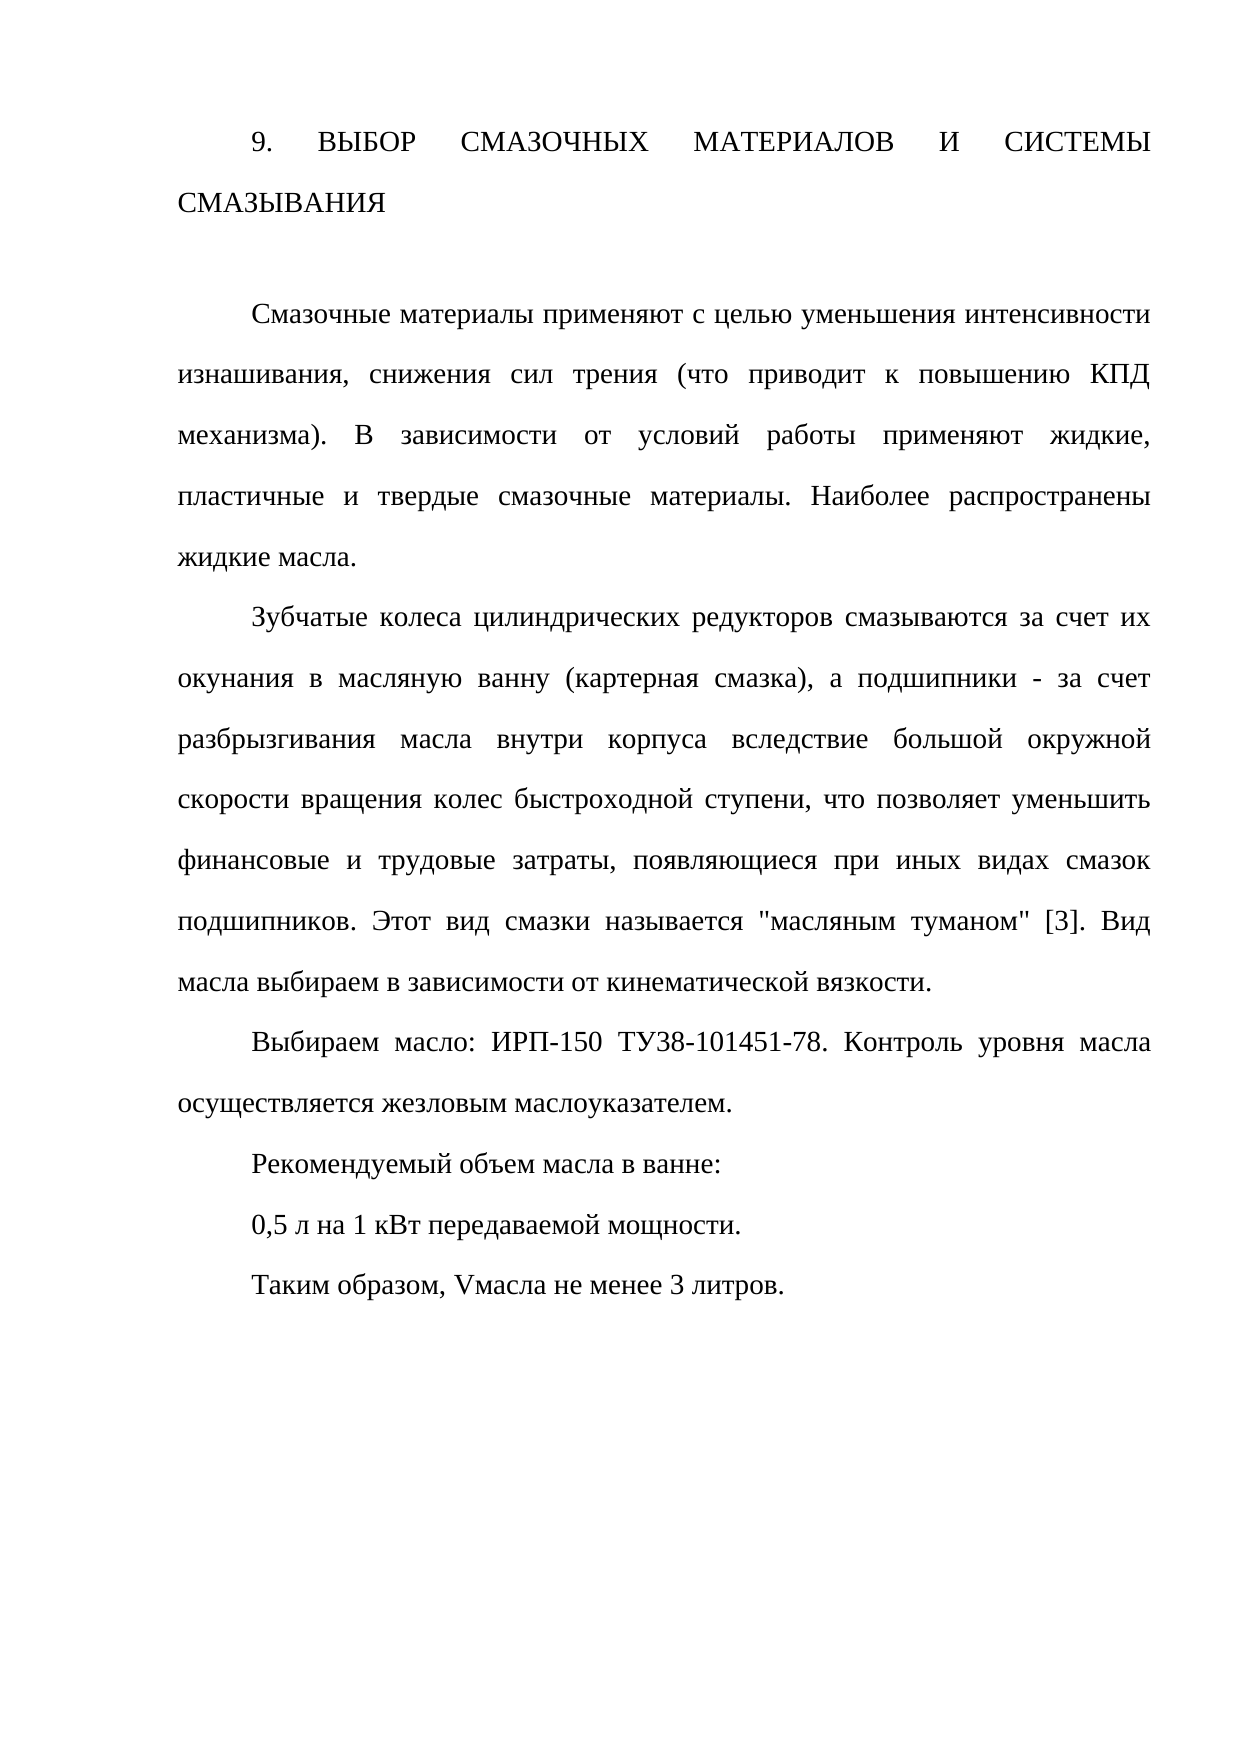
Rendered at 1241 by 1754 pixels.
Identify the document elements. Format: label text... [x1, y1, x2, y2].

text Рекомендуемый объем масла в ванне: [177, 1146, 1152, 1187]
text 9. ВЫБОР СМАЗОЧНЫХ МАТЕРИАЛОВ И СИСТЕМЫ СМАЗЫВАНИЯ [177, 124, 1152, 225]
text Выбираем масло: ИРП-150 ТУ38-101451-78. Контроль уровня масла осуществляется жезловым маслоуказателем. [177, 1024, 1152, 1126]
text 0,5 л на 1 кВт передаваемой мощности. [177, 1207, 1152, 1247]
text Зубчатые колеса цилиндрических редукторов смазываются за счет их окунания в масляную ванну (картерная смазка), а подшипники - за счет разбрызгивания масла внутри корпуса вследствие большой окружной скорости вращения колес быстроходной ступени, что позволяет уменьшить финансовые и трудовые затраты, появляющиеся при иных видах смазок подшипников. Этот вид смазки называется "масляным туманом" [3]. Вид масла выбираем в зависимости от кинематической вязкости. [177, 599, 1152, 1004]
text Таким образом, Vмасла не менее . [177, 1267, 1152, 1308]
text Смазочные материалы применяют с целью уменьшения интенсивности изнашивания, снижения сил трения (что приводит к повышению КПД механизма). В зависимости от условий работы применяют жидкие, пластичные и твердые смазочные материалы. Наиболее распространены жидкие масла. [177, 296, 1152, 579]
